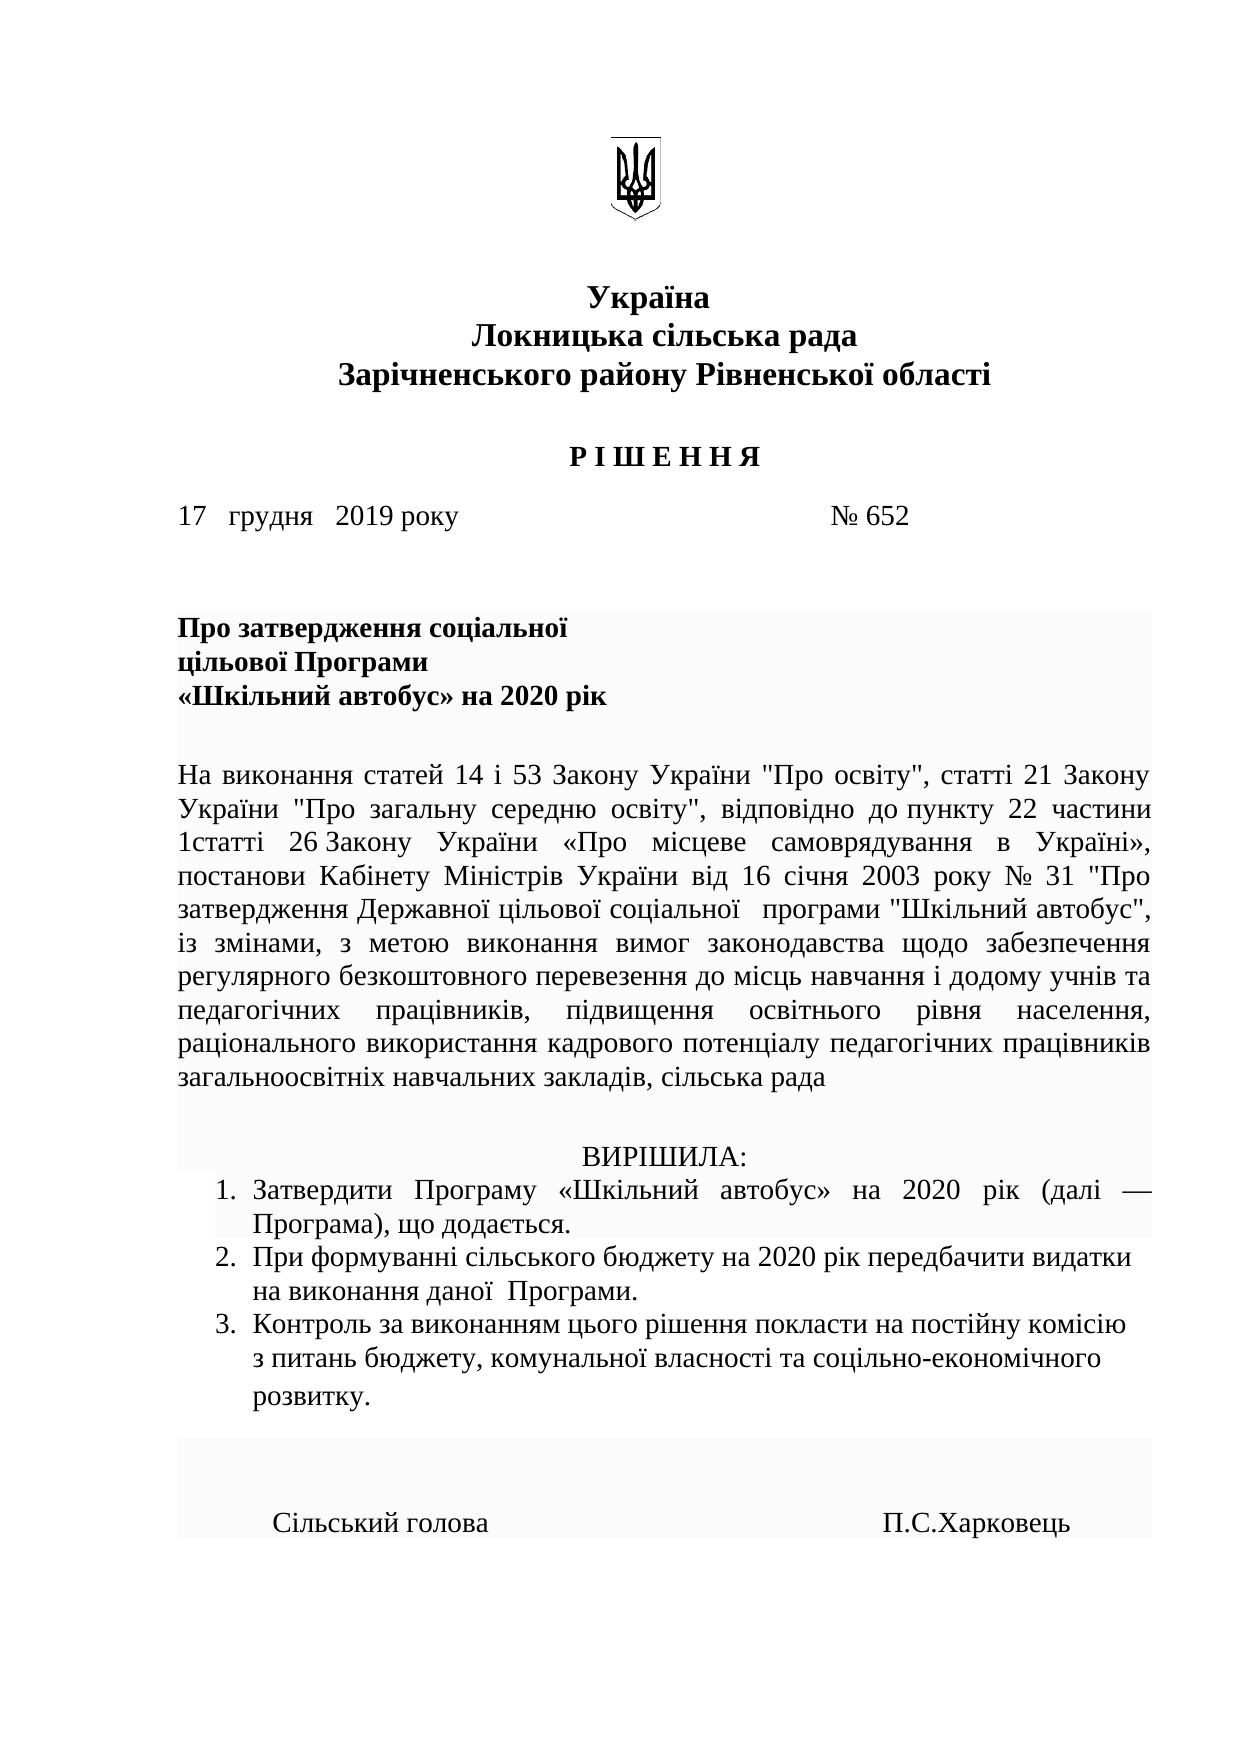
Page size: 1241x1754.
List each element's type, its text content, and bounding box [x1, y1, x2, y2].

list Затвердити Програму «Шкільний автобус» на 2020 рік (далі — Програма), що додається. [215, 1172, 1152, 1239]
list з питань бюджету, комунальної власності та соцільно-економічного розвитку. [252, 1340, 1152, 1412]
text Сільський голова П.С.Харковець [177, 1505, 1152, 1538]
picture [611, 137, 661, 221]
list При формуванні сільського бюджету на 2020 рік передбачити видатки на виконання даної Програми. [215, 1239, 1152, 1306]
text Про затвердження соціальної [177, 611, 1152, 644]
text На виконання статей 14 і 53 Закону України "Про освіту", статті 21 Закону України "Про загальну середню освіту", відповідно до пункту 22 частини 1статті 26 Закону України «Про місцеве самоврядування в Україні», постанови Кабінету Міністрів України від 16 січня 2003 року № 31 "Про затвердження Державної цільової соціальної програми "Шкільний автобус", із змінами, з метою виконання вимог законодавства щодо забезпечення регулярного безкоштовного перевезення до місць навчання і додому учнів та педагогічних працівників, підвищення освітнього рівня населення, раціонального використання кадрового потенціалу педагогічних працівників загальноосвітніх навчальних закладів, сільська рада [177, 757, 1152, 1093]
list Контроль за виконанням цього рішення покласти на постійну комісію [215, 1306, 1152, 1340]
text 17 грудня 2019 року № 652 [177, 498, 1152, 532]
text Україна [177, 277, 1152, 316]
text Р І Ш Е Н Н Я [177, 439, 1152, 472]
text цільової Програми [177, 644, 1152, 678]
text Зарічненського району Рівненської області [177, 354, 1152, 392]
text «Шкільний автобус» на 2020 рік [177, 678, 1152, 711]
text ВИРІШИЛА: [177, 1139, 1152, 1172]
text Локницька сільська рада [177, 316, 1152, 354]
